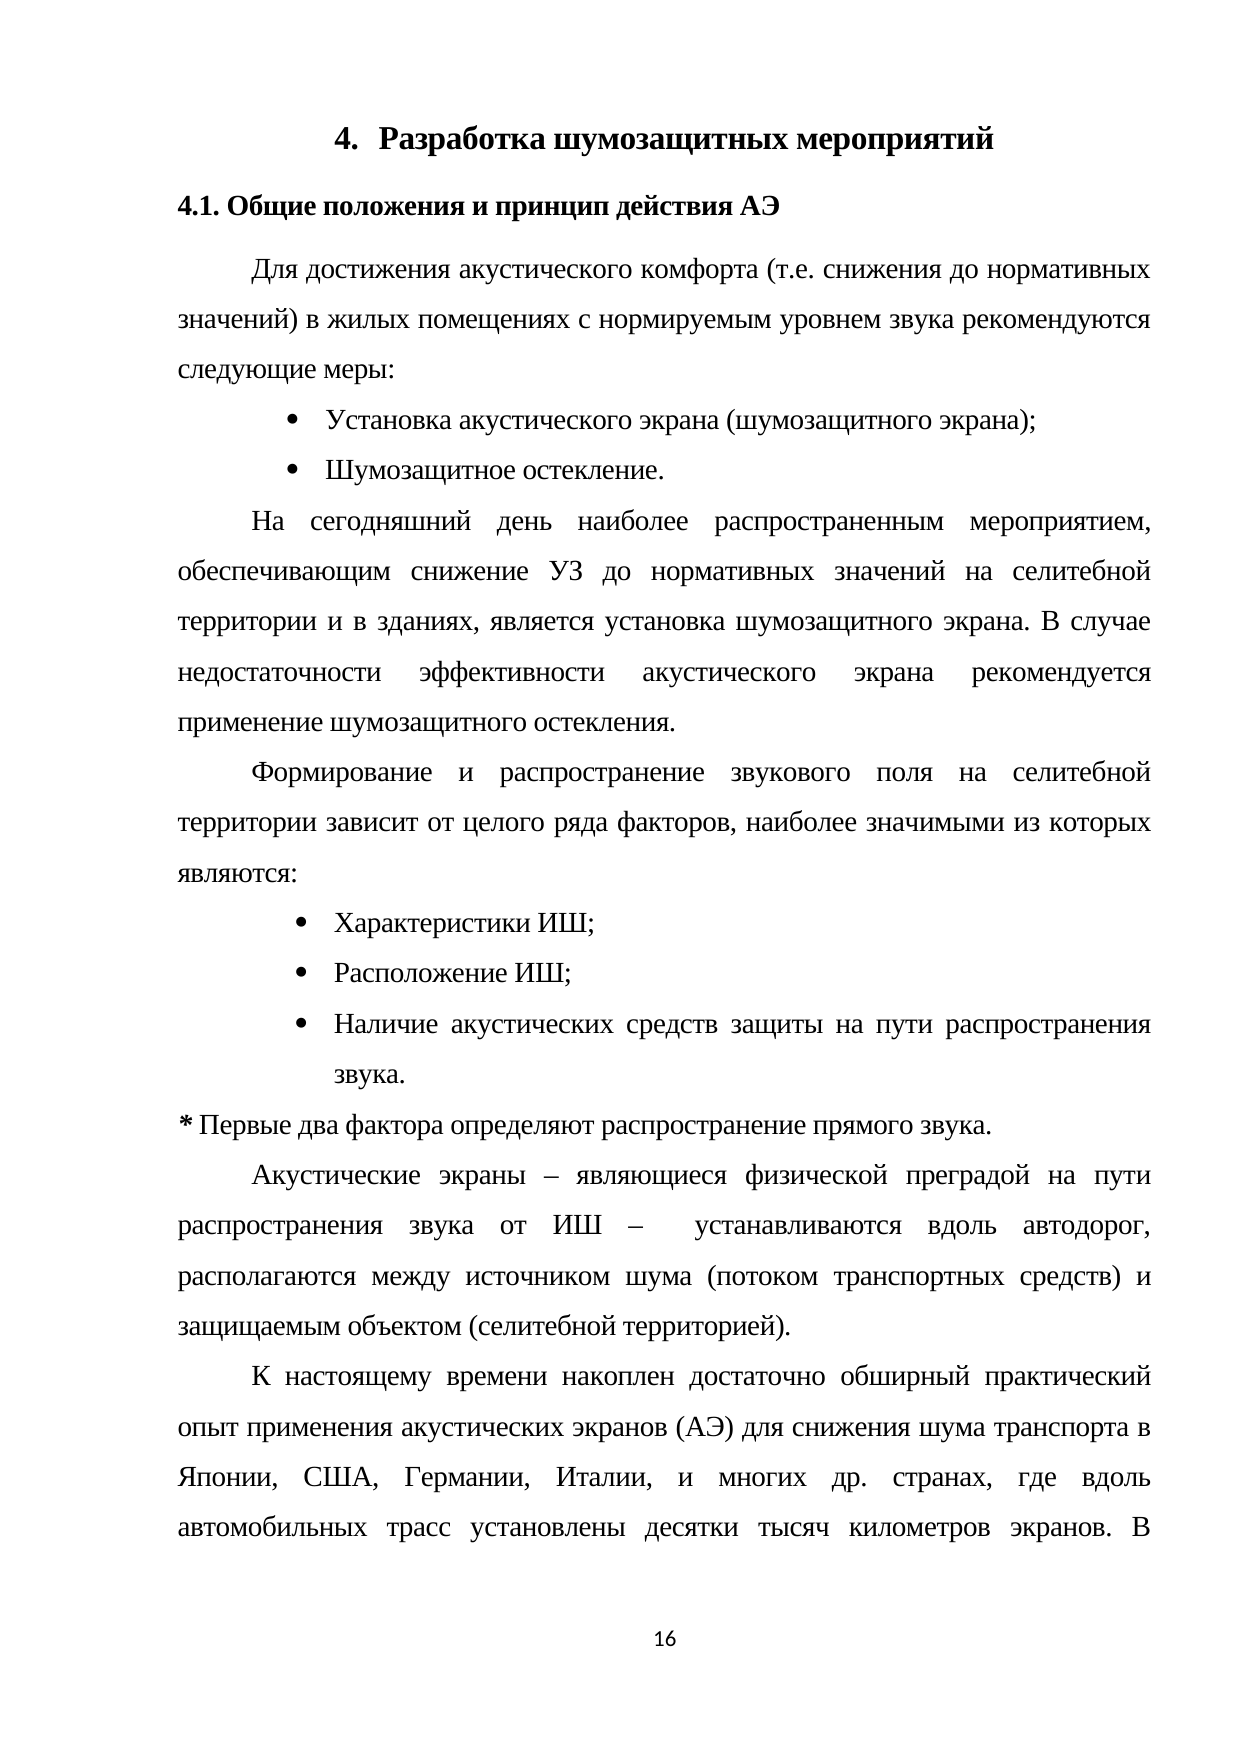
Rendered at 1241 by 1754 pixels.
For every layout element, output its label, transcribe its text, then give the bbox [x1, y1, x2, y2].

list Установка акустического экрана (шумозащитного экрана); [287, 402, 1152, 436]
text Для достижения акустического комфорта (т.е. снижения до нормативных значений) в жилых помещениях с нормируемым уровнем звука рекомендуются следующие меры: [177, 251, 1152, 385]
list Характеристики ИШ; [296, 905, 1152, 939]
list Разработка шумозащитных мероприятий [177, 118, 1152, 156]
text На сегодняшний день наиболее распространенным мероприятием, обеспечивающим снижение УЗ до нормативных значений на селитебной территории и в зданиях, является установка шумозащитного экрана. В случае недостаточности эффективности акустического экрана рекомендуется применение шумозащитного остекления. [177, 503, 1152, 737]
text 4.1. Общие положения и принцип действия АЭ [177, 188, 1152, 222]
text * Первые два фактора определяют распространение прямого звука. [177, 1107, 1152, 1140]
list Шумозащитное остекление. [287, 452, 1152, 486]
list Расположение ИШ; [296, 956, 1152, 989]
text Формирование и распространение звукового поля на селитебной территории зависит от целого ряда факторов, наиболее значимыми из которых являются: [177, 754, 1152, 888]
text Акустические экраны – являющиеся физической преградой на пути распространения звука от ИШ – устанавливаются вдоль автодорог, располагаются между источником шума (потоком транспортных средств) и защищаемым объектом (селитебной территорией). [177, 1157, 1152, 1342]
list Наличие акустических средств защиты на пути распространения звука. [296, 1006, 1152, 1090]
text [177, 1358, 1152, 1543]
